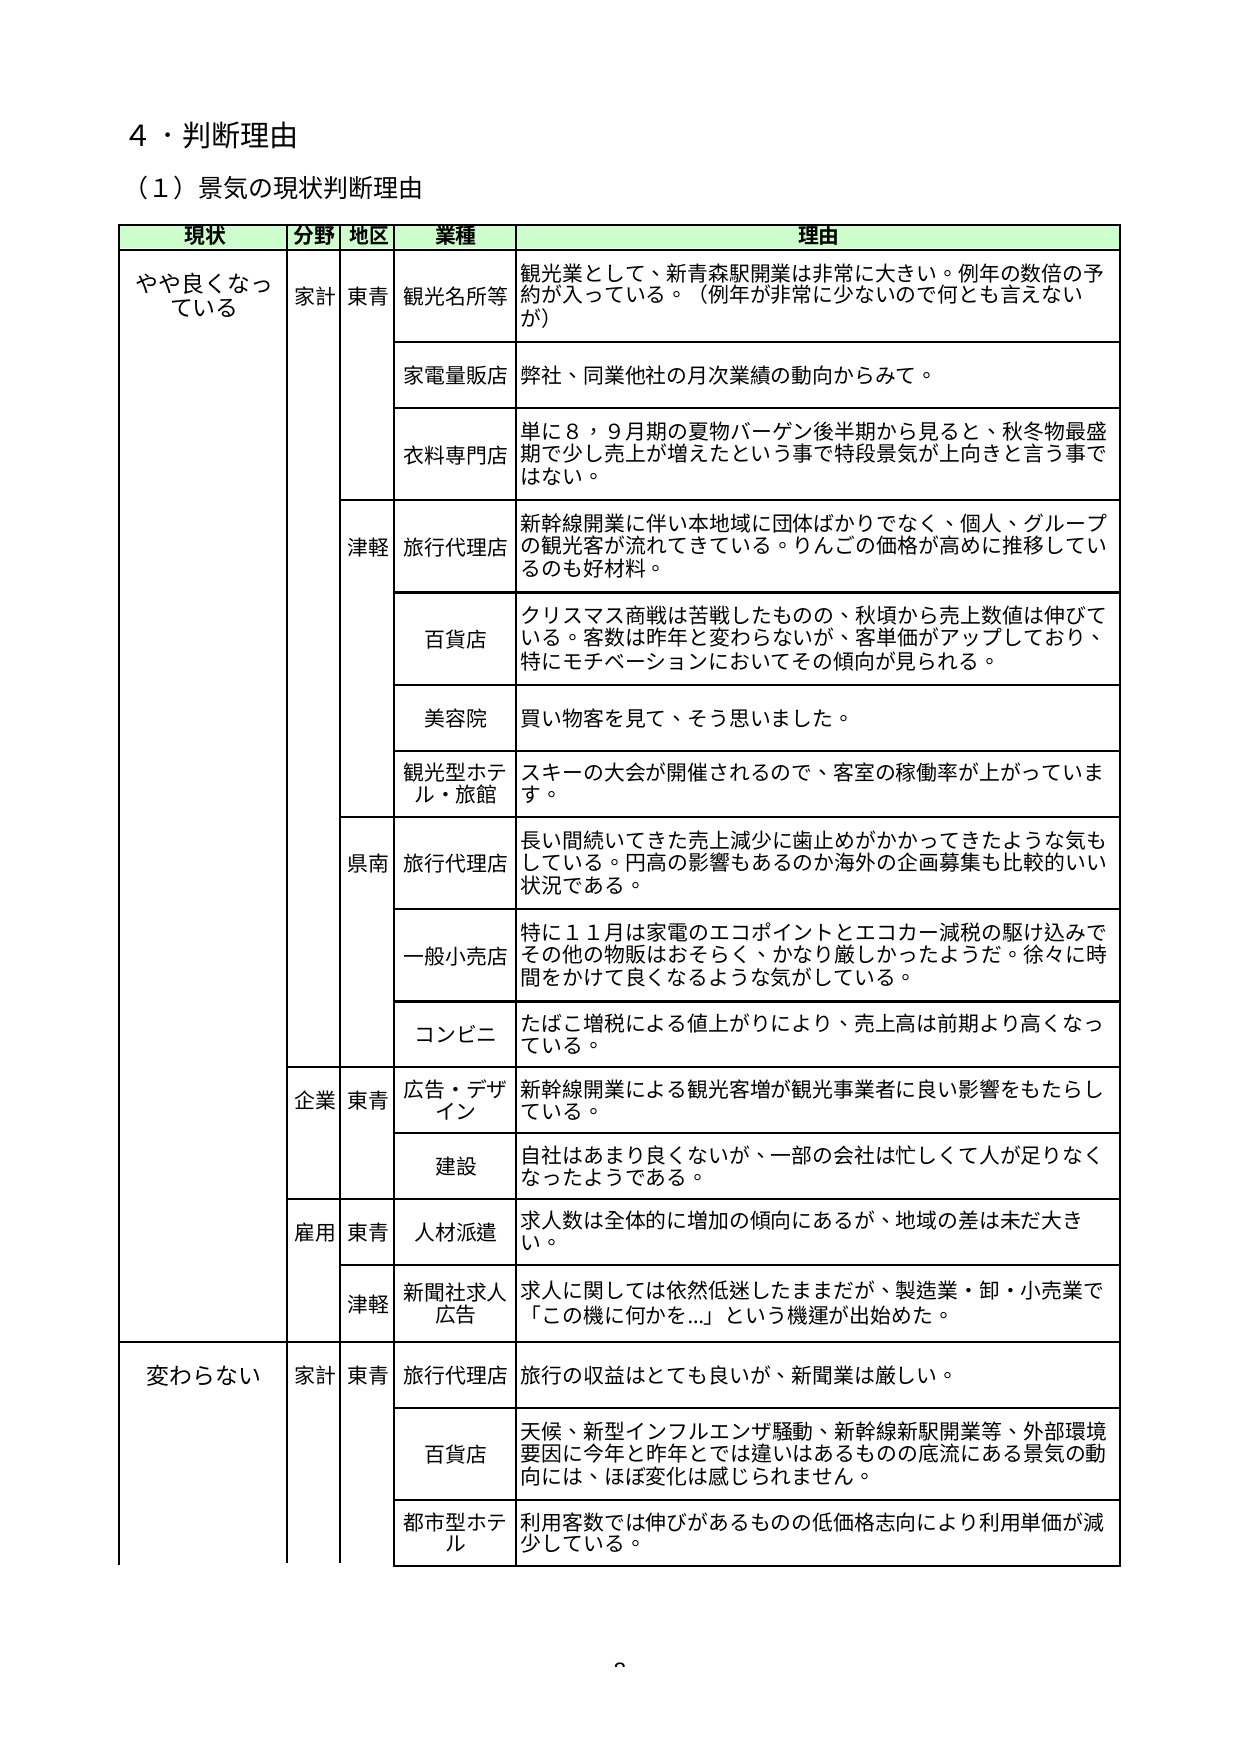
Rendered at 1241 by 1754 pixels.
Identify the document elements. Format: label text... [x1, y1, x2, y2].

table_cell 単に８，９月期の夏物バーゲン後半期から見ると、秋冬物最盛期で少し売上が増えたという事で特段景気が上向きと言う事ではない。 [517, 409, 1119, 499]
table_header 分野 [288, 226, 339, 248]
table_cell 都市型ホテル [395, 1501, 515, 1565]
table_cell 東青 [341, 251, 393, 499]
table_cell 東青 [341, 1068, 393, 1198]
table_cell 雇用 [288, 1200, 339, 1341]
table_cell 旅行の収益はとても良いが、新聞業は厳しい。 [517, 1343, 1119, 1407]
table_cell クリスマス商戦は苦戦したものの、秋頃から売上数値は伸びている。客数は昨年と変わらないが、客単価がアップしており、特にモチベーションにおいてその傾向が見られる。 [517, 594, 1119, 684]
table_cell 観光型ホテル・旅館 [395, 752, 515, 816]
table_cell 百貨店 [395, 594, 515, 684]
table_cell やや良くなっている [120, 251, 286, 1341]
table_cell 一般小売店 [395, 910, 515, 1000]
table_cell 買い物客を見て、そう思いました。 [517, 686, 1119, 750]
table_cell 建設 [395, 1134, 515, 1198]
table_header 現状 [120, 226, 286, 248]
table_cell 県南 [341, 818, 393, 1066]
table_cell 天候、新型インフルエンザ騒動、新幹線新駅開業等、外部環境要因に今年と昨年とでは違いはあるものの底流にある景気の動向には、ほぼ変化は感じられません。 [517, 1409, 1119, 1499]
subtitle （１）景気の現状判断理由 [123, 170, 1134, 204]
table_cell 企業 [288, 1068, 339, 1198]
table_header 地区 [341, 226, 393, 248]
table_cell 変わらない [120, 1343, 287, 1565]
table_cell 新幹線開業による観光客増が観光事業者に良い影響をもたらしている。 [517, 1068, 1119, 1132]
table_cell 家計 [288, 251, 339, 1066]
table_cell 新聞社求人広告 [395, 1266, 515, 1341]
table_cell 人材派遣 [395, 1200, 515, 1264]
table_cell 求人に関しては依然低迷したままだが、製造業・卸・小売業で 「この機に何かを…」という機運が出始めた。 [517, 1266, 1119, 1341]
table_cell 旅行代理店 [395, 501, 515, 591]
table_cell 特に１１月は家電のエコポイントとエコカー減税の駆け込みでその他の物販はおそらく、かなり厳しかったようだ。徐々に時間をかけて良くなるような気がしている。 [517, 910, 1119, 1000]
table_cell 東青 [340, 1343, 393, 1565]
table_cell 広告・デザイン [395, 1068, 515, 1132]
table_cell コンビニ [395, 1003, 515, 1066]
table_header 業種 [395, 226, 515, 248]
table_cell 観光名所等 [395, 251, 515, 341]
table_cell 衣料専門店 [395, 409, 515, 499]
table_cell 旅行代理店 [395, 818, 515, 908]
table_cell 求人数は全体的に増加の傾向にあるが、地域の差は未だ大きい。 [517, 1200, 1119, 1264]
table_cell 津軽 [341, 501, 393, 816]
table_cell 津軽 [341, 1266, 393, 1341]
table_cell 長い間続いてきた売上減少に歯止めがかかってきたような気もしている。円高の影響もあるのか海外の企画募集も比較的いい状況である。 [517, 818, 1119, 908]
subtitle ４．判断理由 [124, 115, 1134, 154]
table_cell スキーの大会が開催されるので、客室の稼働率が上がっています。 [517, 752, 1119, 816]
table_cell 百貨店 [395, 1409, 515, 1499]
table_cell 観光業として、新青森駅開業は非常に大きい。例年の数倍の予約が入っている。（例年が非常に少ないので何とも言えない が） [517, 251, 1119, 341]
table_cell 新幹線開業に伴い本地域に団体ばかりでなく、個人、グループの観光客が流れてきている。りんごの価格が高めに推移しているのも好材料。 [517, 501, 1119, 591]
table_cell 利用客数では伸びがあるものの低価格志向により利用単価が減少している。 [517, 1501, 1119, 1565]
table_header 理由 [517, 226, 1119, 248]
table_cell 弊社、同業他社の月次業績の動向からみて。 [517, 343, 1119, 407]
table_cell 家計 [287, 1343, 340, 1565]
table_cell 美容院 [395, 686, 515, 750]
table_cell 家電量販店 [395, 343, 515, 407]
table_cell 東青 [341, 1200, 393, 1264]
table_cell たばこ増税による値上がりにより、売上高は前期より高くなっている。 [517, 1003, 1119, 1066]
table_cell 自社はあまり良くないが、一部の会社は忙しくて人が足りなくなったようである。 [517, 1134, 1119, 1198]
table_cell 旅行代理店 [395, 1343, 515, 1407]
